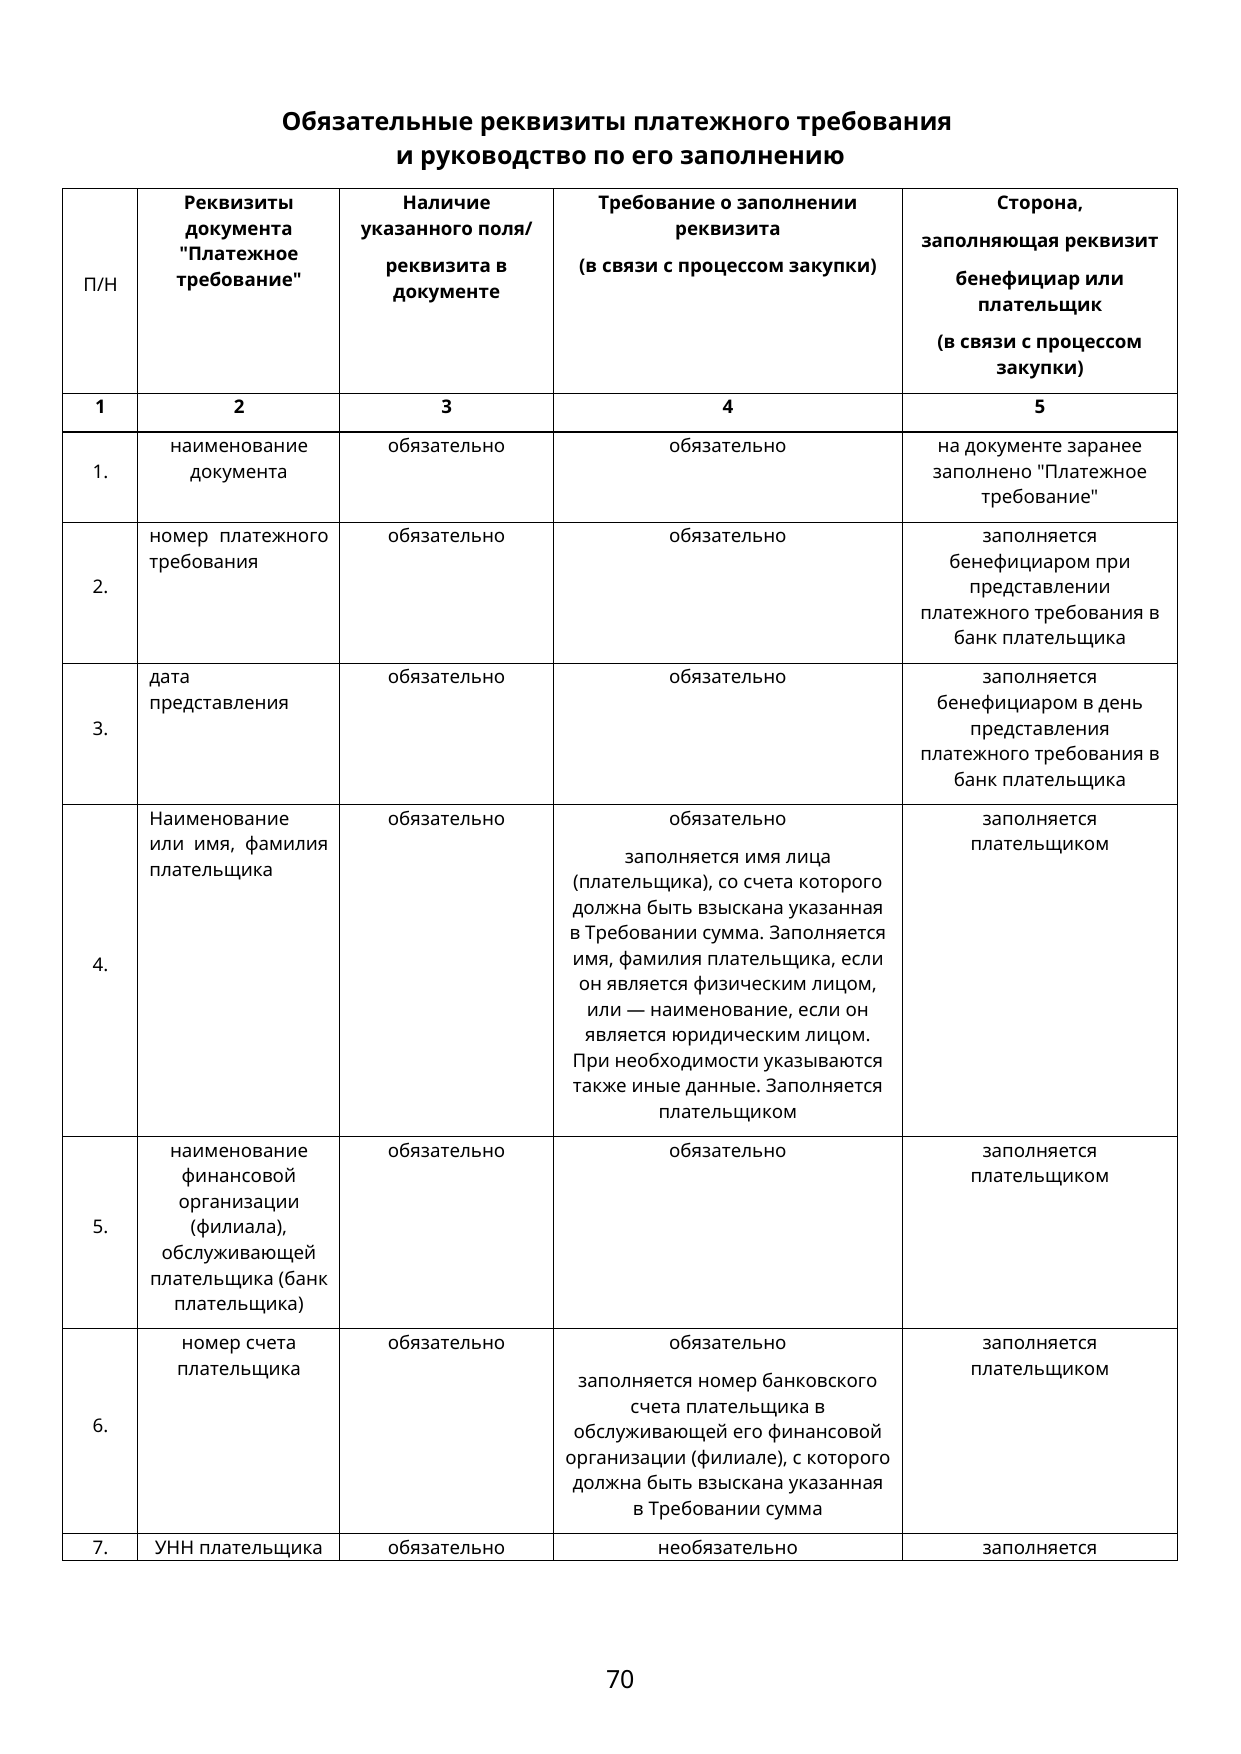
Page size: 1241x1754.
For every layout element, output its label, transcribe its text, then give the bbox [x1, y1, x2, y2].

table_cell 6. [63, 1329, 137, 1533]
table_cell Наименование или имя, фамилия плательщика [138, 805, 339, 1136]
table_cell УНН плательщика [138, 1534, 339, 1559]
table_cell номер платежного требования [138, 523, 339, 663]
table_cell 1 [63, 394, 137, 431]
table_cell заполняется плательщиком [903, 1137, 1177, 1328]
table_cell 5 [903, 394, 1177, 431]
table_header Сторона, заполняющая реквизит бенефициар или плательщик (в связи с процессом закупки) [903, 189, 1177, 392]
table_cell заполняется бенефициаром при представлении платежного требования в банк плательщика [903, 523, 1177, 663]
table_cell обязательно [340, 1329, 553, 1533]
table_cell заполняется плательщиком [903, 1534, 1177, 1559]
table_cell 7. [63, 1534, 137, 1559]
table_cell 2 [138, 394, 339, 431]
table_cell 3 [340, 394, 553, 431]
table_cell обязательно [554, 433, 902, 522]
table_cell обязательно [340, 805, 553, 1136]
table_cell обязательно [554, 523, 902, 663]
table_cell на документе заранее заполнено "Платежное требование" [903, 433, 1177, 522]
table_header П/Н [63, 189, 137, 392]
table_cell номер счета плательщика [138, 1329, 339, 1533]
table_cell обязательно [340, 664, 553, 804]
table_header Реквизиты документа "Платежное требование" [138, 189, 339, 392]
table_cell заполняется плательщиком [903, 1329, 1177, 1533]
table_cell обязательно [554, 1137, 902, 1328]
text Обязательные реквизиты платежного требования и руководство по его заполнению [207, 103, 1034, 172]
table_cell 1. [63, 433, 137, 522]
table_cell обязательно [340, 1137, 553, 1328]
table_cell заполняется плательщиком [903, 805, 1177, 1136]
table_cell обязательно [554, 664, 902, 804]
table_cell 3. [63, 664, 137, 804]
table_header Требование о заполнении реквизита (в связи с процессом закупки) [554, 189, 902, 392]
table_cell обязательно [340, 1534, 553, 1559]
table_cell 2. [63, 523, 137, 663]
table_header Наличие указанного поля/ реквизита в документе [340, 189, 553, 392]
table_cell обязательно [340, 433, 553, 522]
table_cell обязательно [340, 523, 553, 663]
table_cell обязательно заполняется номер банковского счета плательщика в обслуживающей его финансовой организации (филиале), с которого должна быть взыскана указанная в Требовании сумма [554, 1329, 902, 1533]
table_cell 5. [63, 1137, 137, 1328]
table_cell обязательно заполняется имя лица (плательщика), со счета которого должна быть взыскана указанная в Требовании сумма. Заполняется имя, фамилия плательщика, если он является физическим лицом, или — наименование, если он является юридическим лицом. При необходимости указываются также иные данные. Заполняется плательщиком [554, 805, 902, 1136]
table_cell 4 [554, 394, 902, 431]
table_cell заполняется бенефициаром в день представления платежного требования в банк плательщика [903, 664, 1177, 804]
table_cell дата представления [138, 664, 339, 804]
table_cell 4. [63, 805, 137, 1136]
table_cell наименование документа [138, 433, 339, 522]
table_cell наименование финансовой организации (филиала), обслуживающей плательщика (банк плательщика) [138, 1137, 339, 1328]
